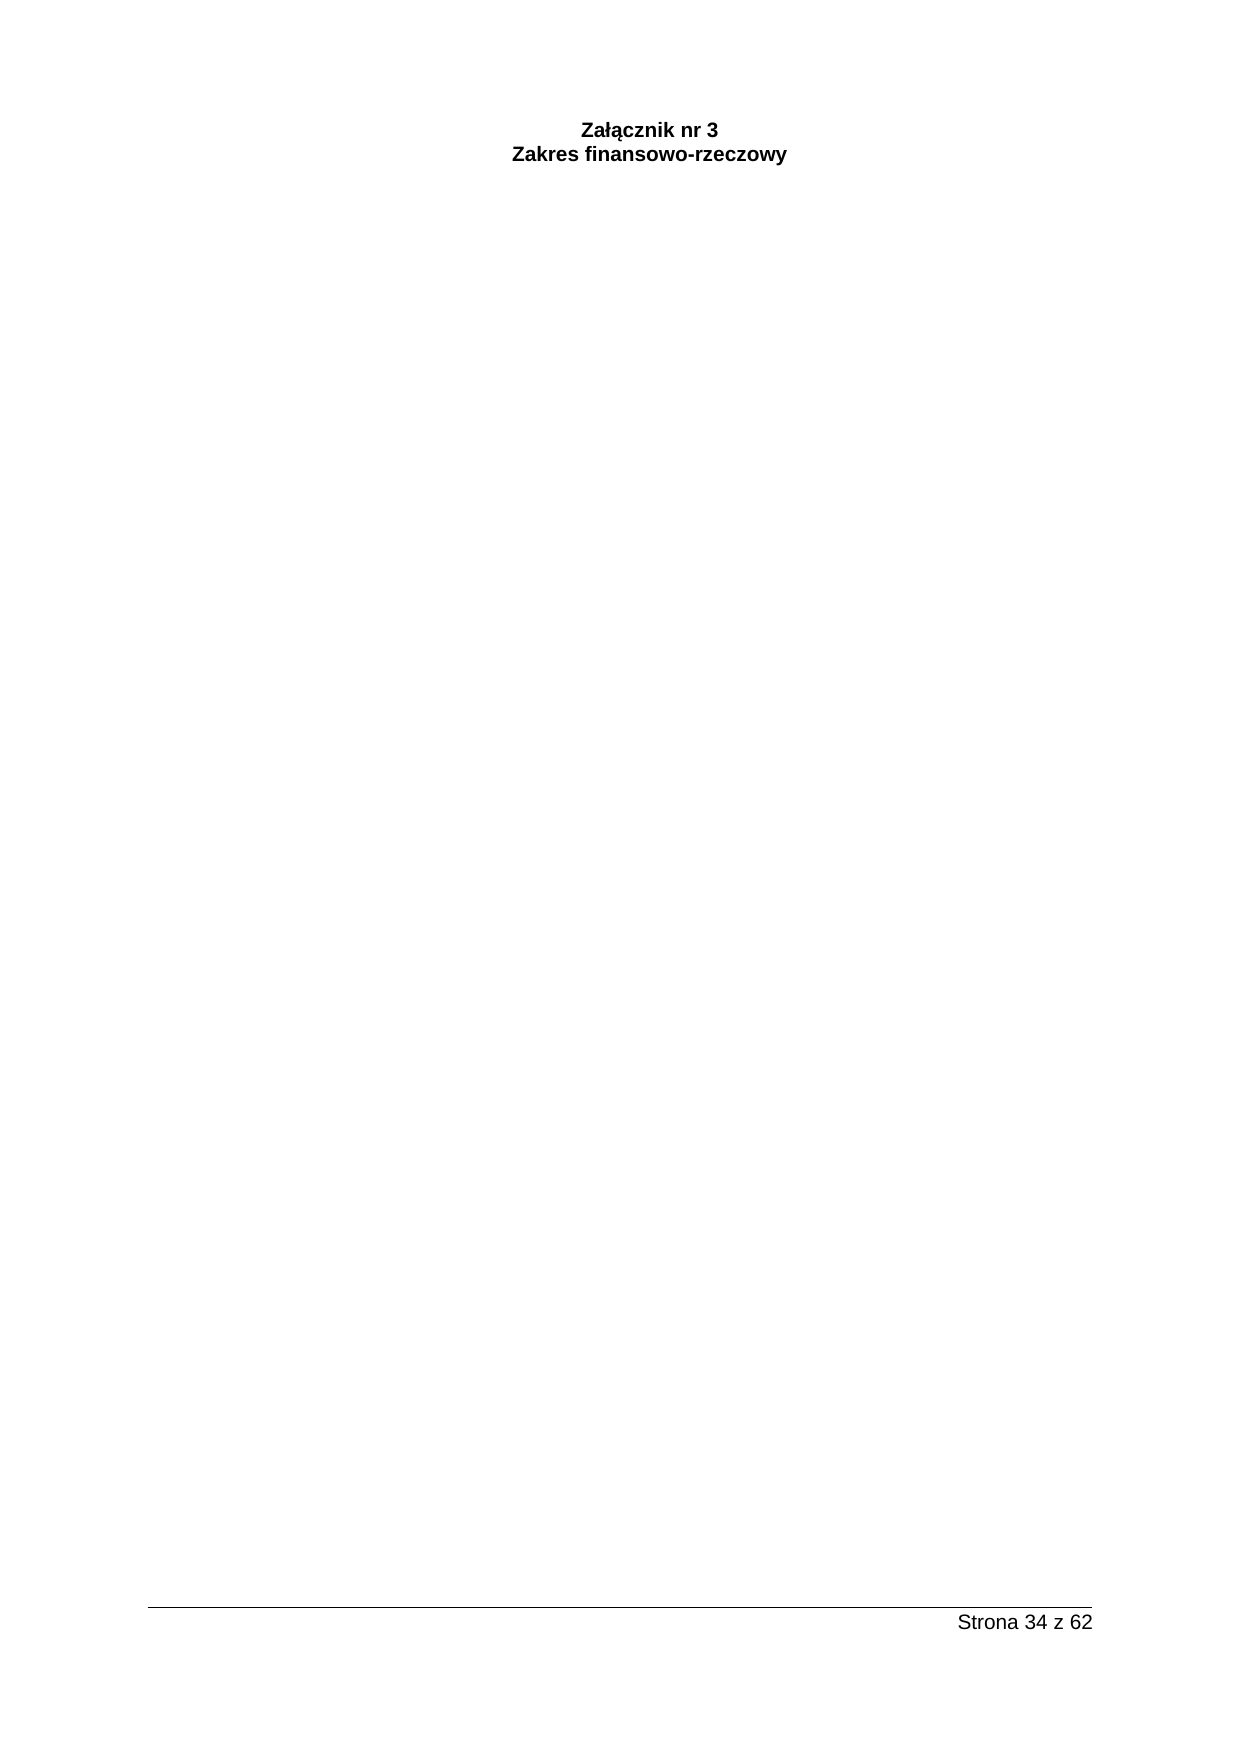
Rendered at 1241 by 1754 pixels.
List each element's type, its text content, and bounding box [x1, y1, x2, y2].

subtitle Załącznik nr 3 Zakres finansowo-rzeczowy [207, 118, 1092, 166]
